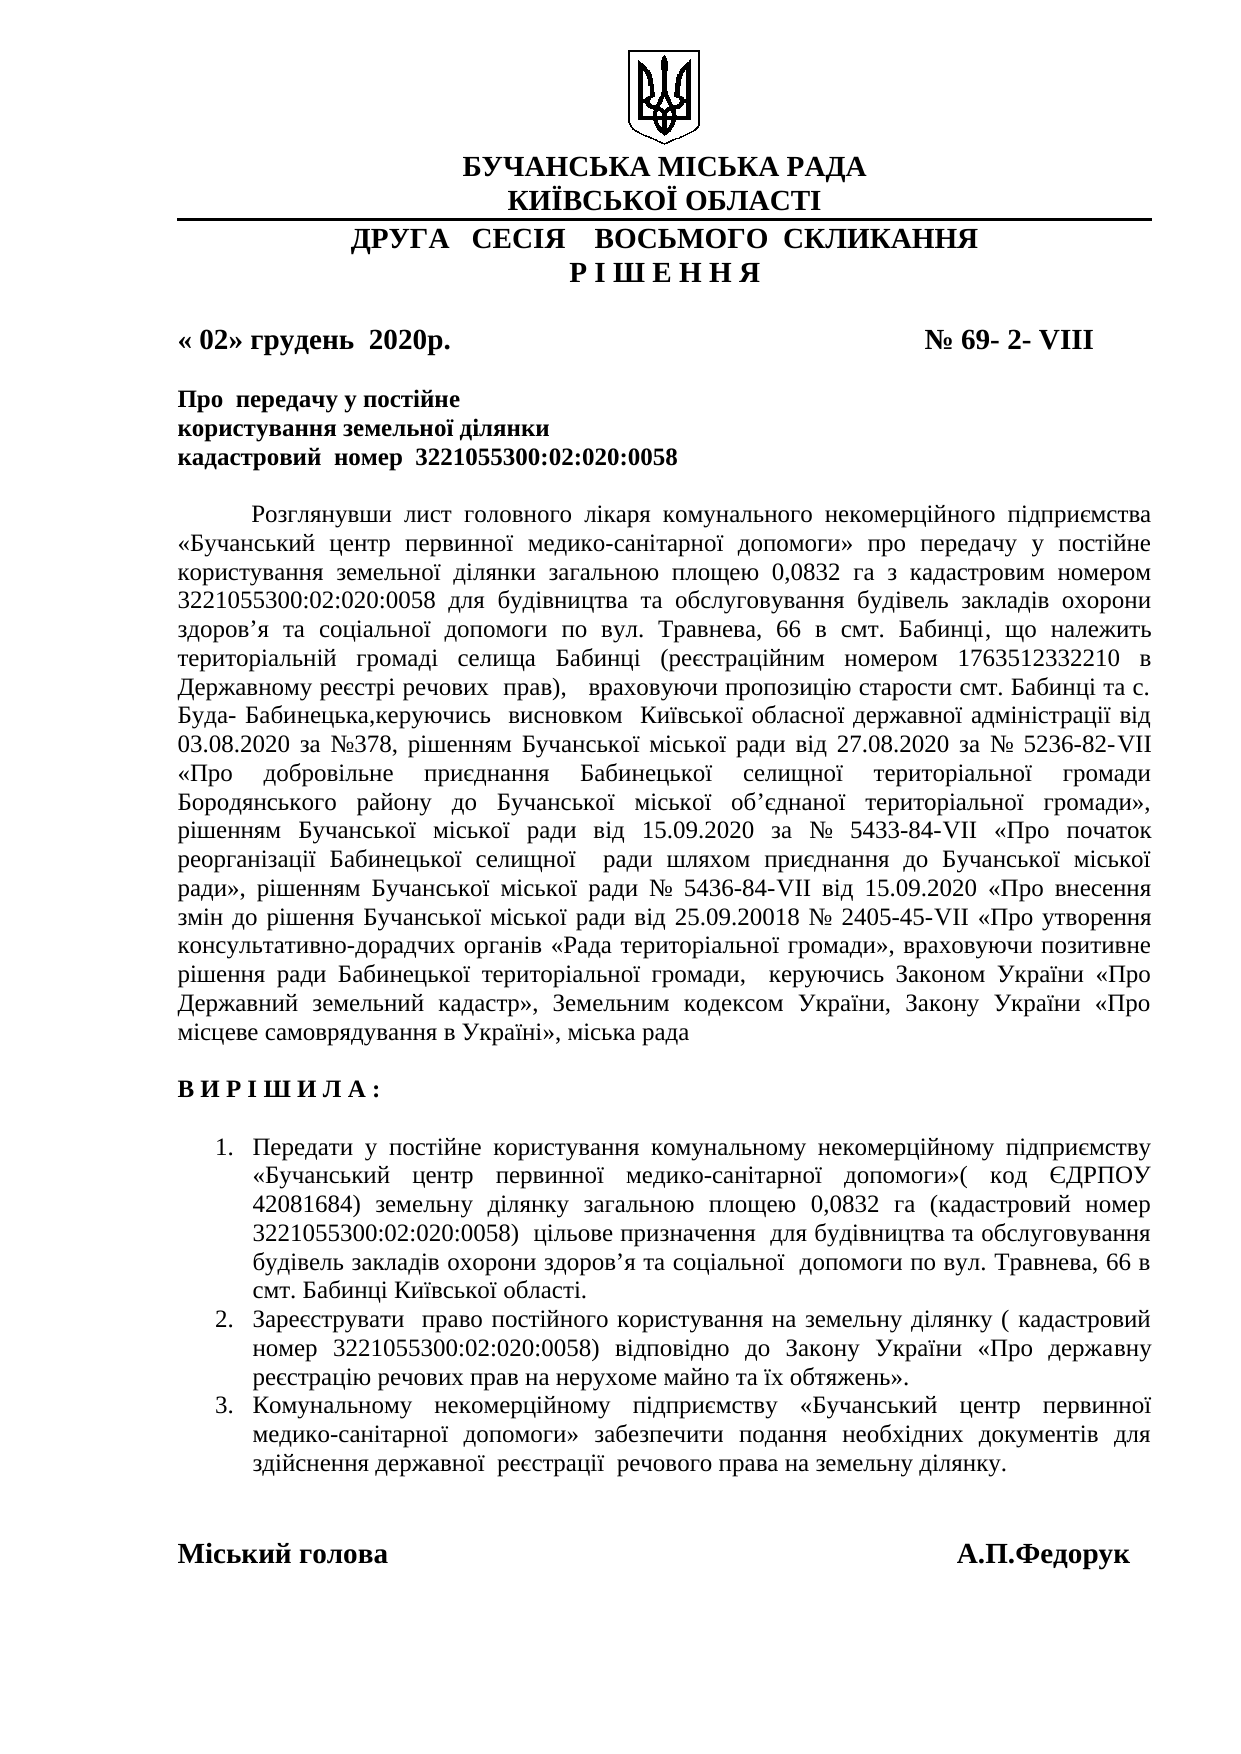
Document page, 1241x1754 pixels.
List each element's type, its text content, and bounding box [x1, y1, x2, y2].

list Комунальному некомерційному підприємству «Бучанський центр первинної медико-санітарної допомоги» забезпечити подання необхідних документів для здійснення державної реєстрації речового права на земельну ділянку. [215, 1391, 1152, 1477]
text Р І Ш Е Н Н Я [177, 255, 1152, 288]
text кадастровий номер 3221055300:02:020:0058 [177, 442, 1152, 471]
text ДРУГА СЕСІЯ ВОСЬМОГО СКЛИКАННЯ [177, 221, 1152, 255]
text Міський голова А.П.Федорук [177, 1536, 1152, 1570]
text « 02» грудень 2020р. № 69- 2- VІІІ [177, 322, 1152, 356]
text БУЧАНСЬКА МІСЬКА РАДА [177, 149, 1152, 183]
text користування земельної ділянки [177, 413, 1152, 442]
list Зареєструвати право постійного користування на земельну ділянку ( кадастровий номер 3221055300:02:020:0058) відповідно до Закону України «Про державну реєстрацію речових прав на нерухоме майно та їх обтяжень». [215, 1304, 1152, 1391]
text В И Р І Ш И Л А : [177, 1074, 1152, 1103]
list Передати у постійне користування комунальному некомерційному підприємству «Бучанський центр первинної медико-санітарної допомоги»( код ЄДРПОУ 42081684) земельну ділянку загальною площею 0,0832 га (кадастровий номер 3221055300:02:020:0058) цільове призначення для будівництва та обслуговування будівель закладів охорони здоров’я та соціальної допомоги по вул. Травнева, 66 в смт. Бабинці Київської області. [215, 1132, 1152, 1304]
text Розглянувши лист головного лікаря комунального некомерційного підприємства «Бучанський центр первинної медико-санітарної допомоги» про передачу у постійне користування земельної ділянки загальною площею 0,0832 га з кадастровим номером 3221055300:02:020:0058 для будівництва та обслуговування будівель закладів охорони здоров’я та соціальної допомоги по вул. Травнева, 66 в смт. Бабинці, що належить територіальній громаді селища Бабинці (реєстраційним номером 1763512332210 в Державному реєстрі речових прав), враховуючи пропозицію старости смт. Бабинці та с. Буда- Бабинецька,керуючись висновком Київської обласної державної адміністрації від 03.08.2020 за №378, рішенням Бучанської міської ради від 27.08.2020 за № 5236-82-VІІ «Про добровільне приєднання Бабинецької селищної територіальної громади Бородянського району до Бучанської міської об’єднаної територіальної громади», рішенням Бучанської міської ради від 15.09.2020 за № 5433-84-VІІ «Про початок реорганізації Бабинецької селищної ради шляхом приєднання до Бучанської міської ради», рішенням Бучанської міської ради № 5436-84-VІІ від 15.09.2020 «Про внесення змін до рішення Бучанської міської ради від 25.09.20018 № 2405-45-VІІ «Про утворення консультативно-дорадчих органів «Рада територіальної громади», враховуючи позитивне рішення ради Бабинецької територіальної громади, керуючись Законом України «Про Державний земельний кадастр», Земельним кодексом України, Закону України «Про місцеве самоврядування в Україні», міська рада [177, 499, 1152, 1046]
text Про передачу у постійне [177, 384, 1152, 413]
text КИЇВСЬКОЇ ОБЛАСТІ [177, 183, 1152, 218]
